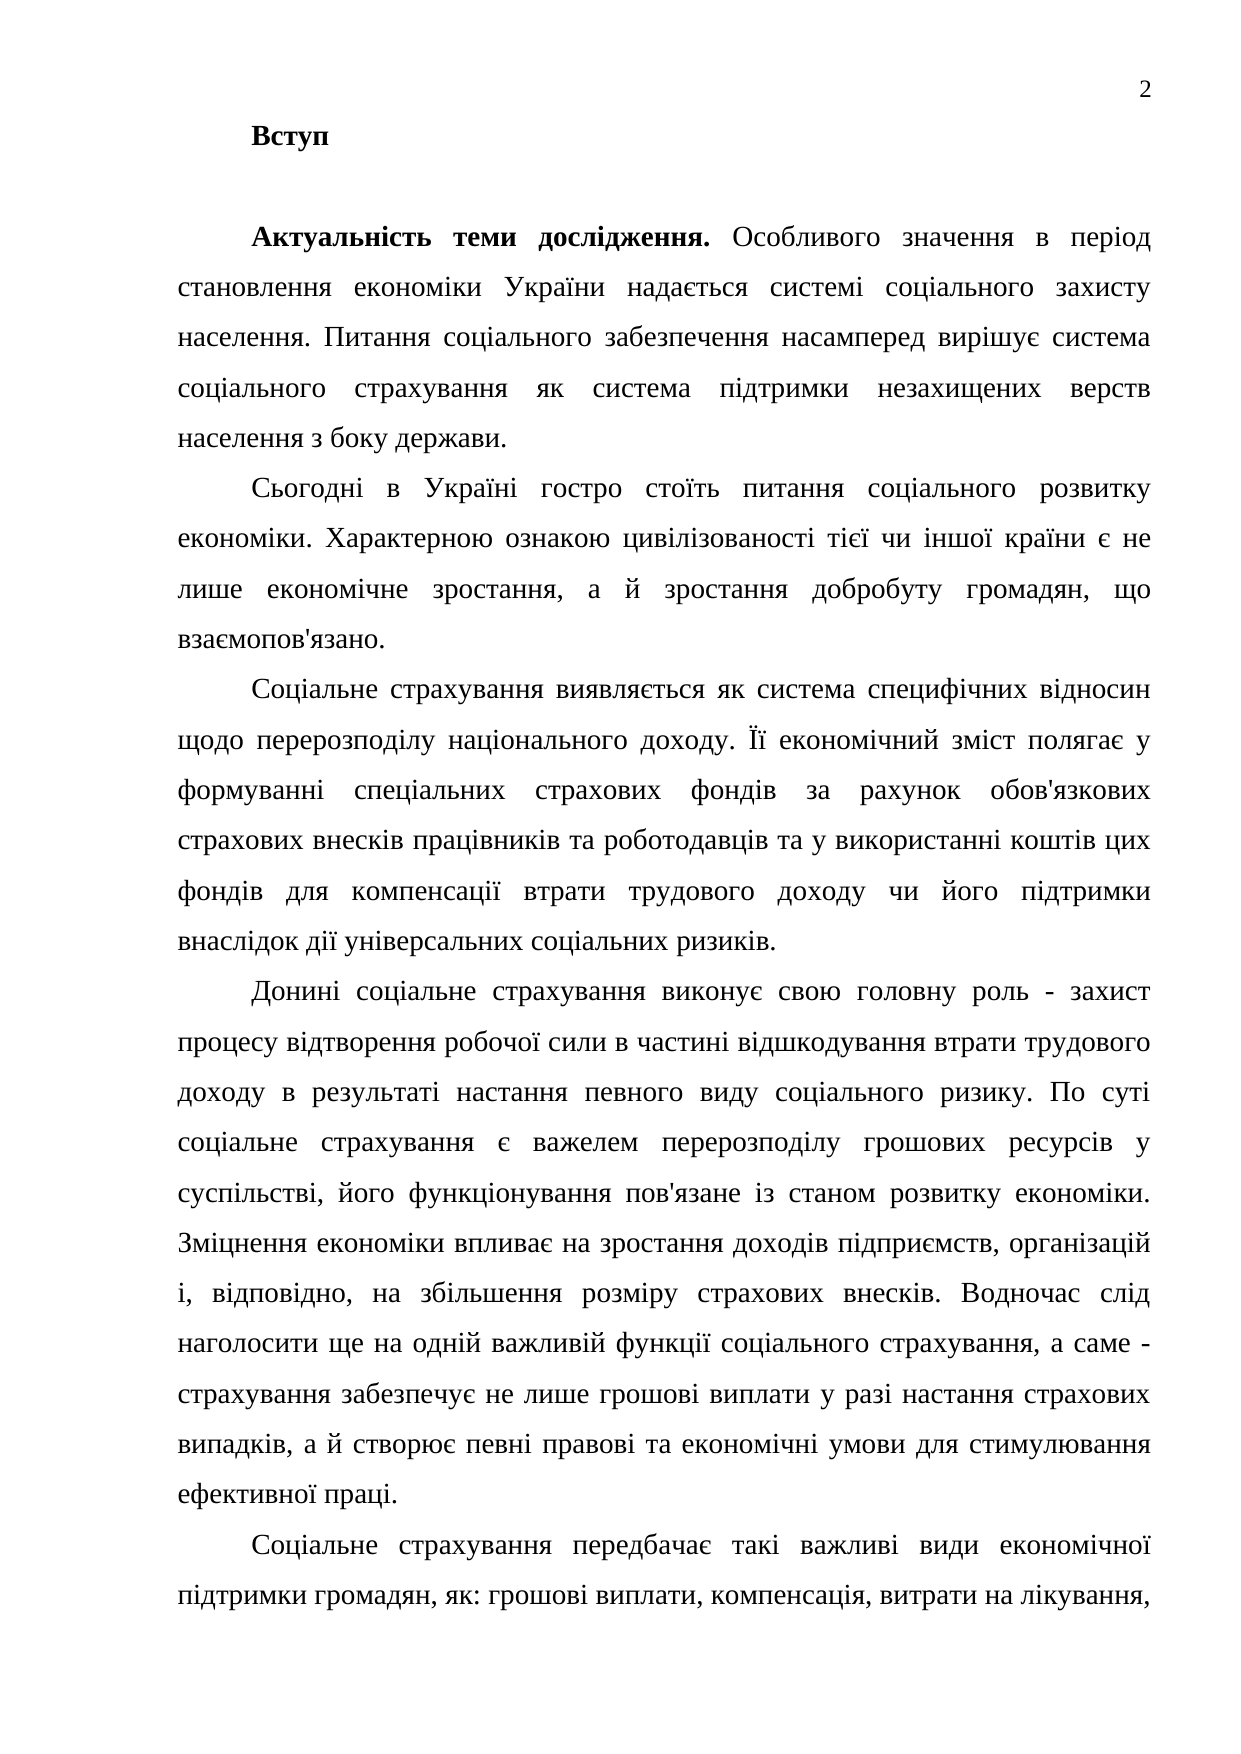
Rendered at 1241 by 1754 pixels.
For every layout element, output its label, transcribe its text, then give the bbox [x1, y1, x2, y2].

text Соціальне страхування виявляється як система специфічних відносин щодо перерозподілу національного доходу. Її економічний зміст полягає у формуванні спеціальних страхових фондів за рахунок обов'язкових страхових внесків працівників та роботодавців та у використанні коштів цих фондів для компенсації втрати трудового доходу чи його підтримки внаслідок дії універсальних соціальних ризиків. [177, 672, 1152, 957]
text Донині соціальне страхування виконує свою головну роль - захист процесу відтворення робочої сили в частині відшкодування втрати трудового доходу в результаті настання певного виду соціального ризику. По суті соціальне страхування є важелем перерозподілу грошових ресурсів у суспільстві, його функціонування пов'язане із станом розвитку економіки. Зміцнення економіки впливає на зростання доходів підприємств, організацій і, відповідно, на збільшення розміру страхових внесків. Водночас слід наголосити ще на одній важливій функції соціального страхування, а саме -страхування забезпечує не лише грошові виплати у разі настання страхових випадків, а й створює певні правові та економічні умови для стимулювання ефективної праці. [177, 973, 1152, 1510]
text Сьогодні в Україні гостро стоїть питання соціального розвитку економіки. Характерною ознакою цивілізованості тієї чи іншої країни є не лише економічне зростання, а й зростання добробуту громадян, що взаємопов'язано. [177, 470, 1152, 655]
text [177, 1527, 1152, 1611]
text Актуальність теми дослідження. Особливого значення в період становлення економіки України надається системі соціального захисту населення. Питання соціального забезпечення насамперед вирішує система соціального страхування як система підтримки незахищених верств населення з боку держави. [177, 219, 1152, 453]
text Вступ [177, 118, 1152, 152]
